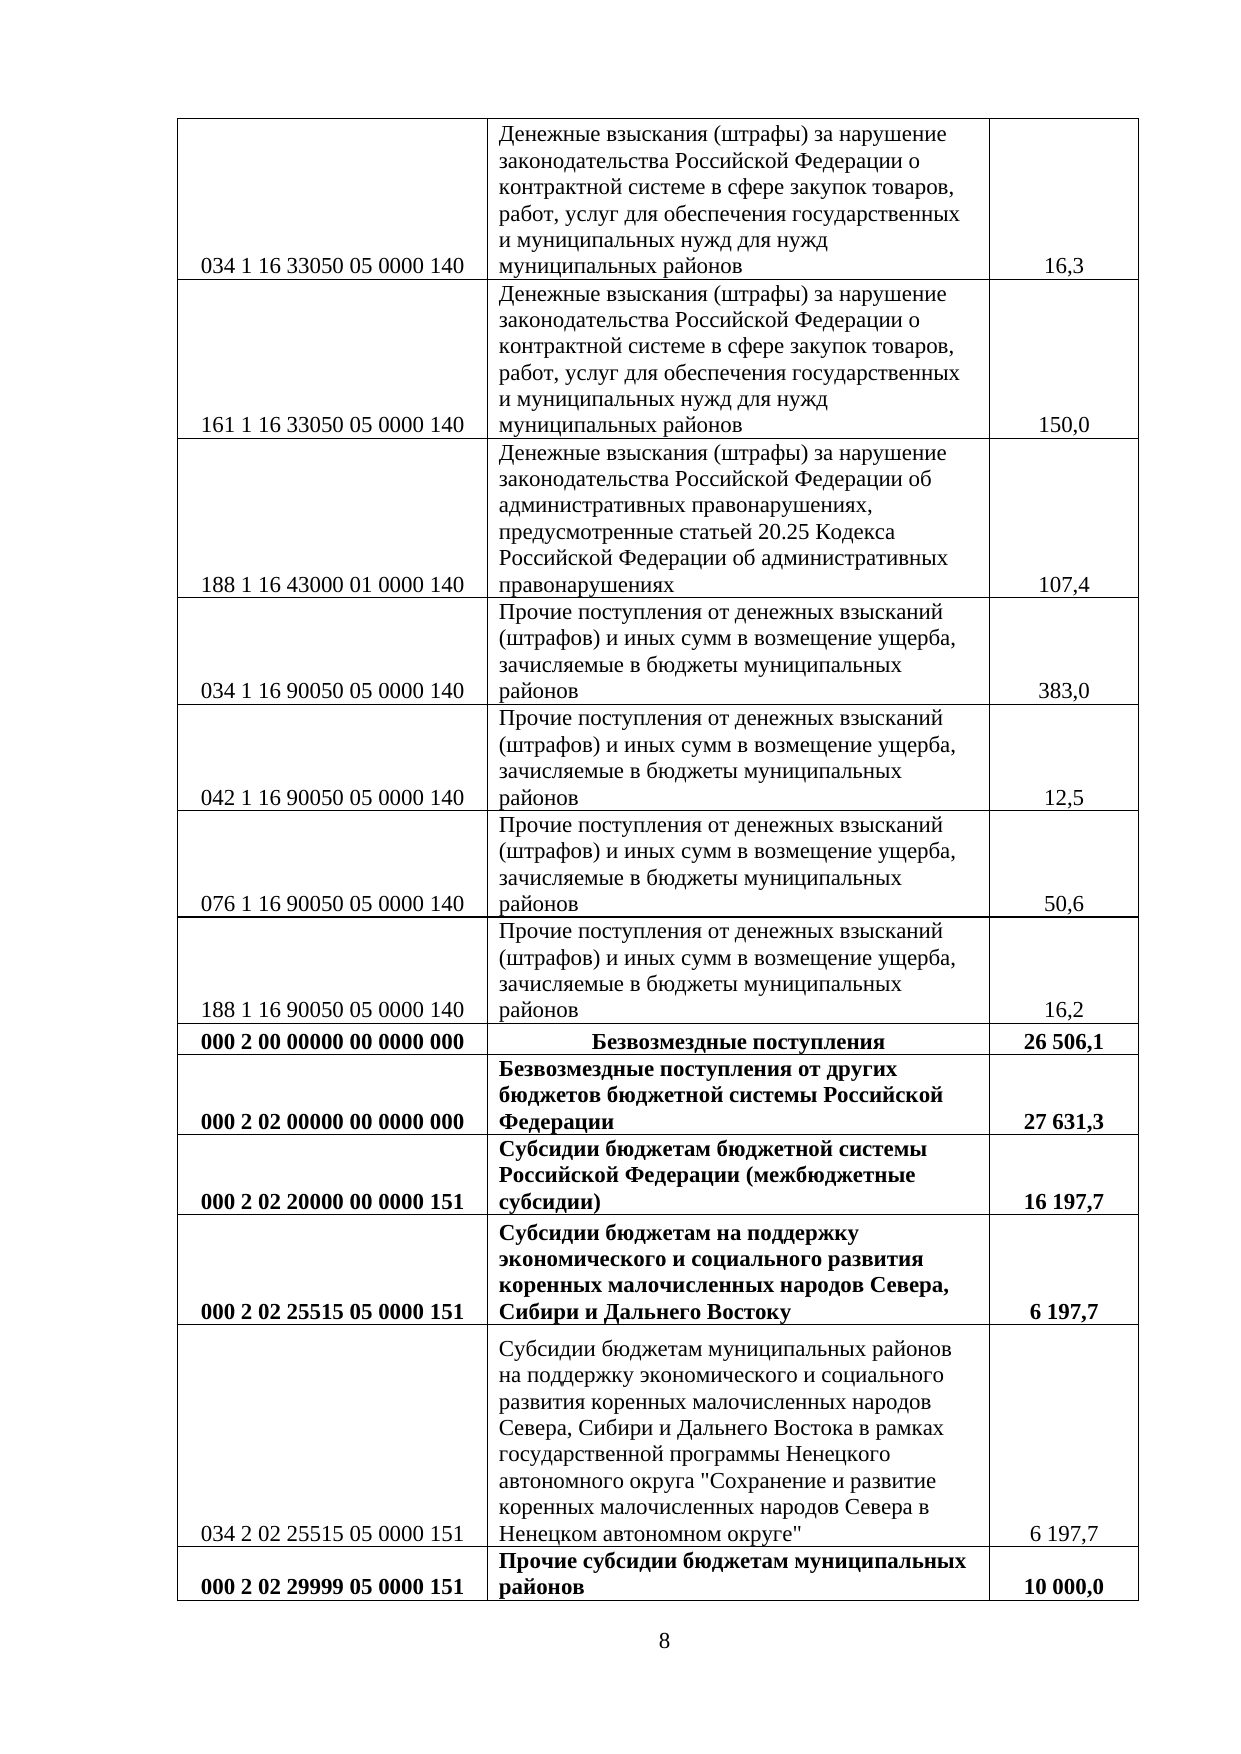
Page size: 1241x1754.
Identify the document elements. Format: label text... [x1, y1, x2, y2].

table_cell Денежные взыскания (штрафы) за нарушение законодательства Российской Федерации об административных правонарушениях, предусмотренные статьей 20.25 Кодекса Российской Федерации об административных правонарушениях [488, 439, 989, 597]
table_cell 6 197,7 [990, 1325, 1138, 1546]
table_cell 076 1 16 90050 05 0000 140 [178, 811, 487, 916]
table_cell 000 2 02 25515 05 0000 151 [178, 1215, 487, 1324]
table_cell 12,5 [990, 705, 1138, 810]
table_cell 188 1 16 43000 01 0000 140 [178, 439, 487, 597]
table_cell 000 2 02 00000 00 0000 000 [178, 1055, 487, 1134]
table_cell 034 1 16 90050 05 0000 140 [178, 598, 487, 703]
table_cell Прочие поступления от денежных взысканий (штрафов) и иных сумм в возмещение ущерба, зачисляемые в бюджеты муниципальных районов [488, 598, 989, 703]
table_cell Безвозмездные поступления [488, 1024, 989, 1054]
table_cell 161 1 16 33050 05 0000 140 [178, 280, 487, 438]
table_cell Безвозмездные поступления от других бюджетов бюджетной системы Российской Федерации [488, 1055, 989, 1134]
table_cell 27 631,3 [990, 1055, 1138, 1134]
table_cell Прочие поступления от денежных взысканий (штрафов) и иных сумм в возмещение ущерба, зачисляемые в бюджеты муниципальных районов [488, 918, 989, 1023]
table_cell Субсидии бюджетам бюджетной системы Российской Федерации (межбюджетные субсидии) [488, 1135, 989, 1214]
table_cell 150,0 [990, 280, 1138, 438]
table_cell 16,2 [990, 918, 1138, 1023]
table_cell 16,3 [990, 119, 1138, 279]
table_cell Прочие поступления от денежных взысканий (штрафов) и иных сумм в возмещение ущерба, зачисляемые в бюджеты муниципальных районов [488, 705, 989, 810]
table_cell 000 2 02 29999 05 0000 151 [178, 1547, 487, 1600]
table_cell Субсидии бюджетам на поддержку экономического и социального развития коренных малочисленных народов Севера, Сибири и Дальнего Востоку [488, 1215, 989, 1324]
table_cell 000 2 02 20000 00 0000 151 [178, 1135, 487, 1214]
table_cell 10 000,0 [990, 1547, 1138, 1600]
table_cell Прочие поступления от денежных взысканий (штрафов) и иных сумм в возмещение ущерба, зачисляемые в бюджеты муниципальных районов [488, 811, 989, 916]
table_cell 16 197,7 [990, 1135, 1138, 1214]
table_cell 6 197,7 [990, 1215, 1138, 1324]
table_cell 26 506,1 [990, 1024, 1138, 1054]
table_cell Субсидии бюджетам муниципальных районов на поддержку экономического и социального развития коренных малочисленных народов Севера, Сибири и Дальнего Востока в рамках государственной программы Ненецкого автономного округа "Сохранение и развитие коренных малочисленных народов Севера в Ненецком автономном округе" [488, 1325, 989, 1546]
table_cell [488, 119, 989, 279]
table_cell 034 2 02 25515 05 0000 151 [178, 1325, 487, 1546]
table_cell 107,4 [990, 439, 1138, 597]
table_cell 383,0 [990, 598, 1138, 703]
table_cell 042 1 16 90050 05 0000 140 [178, 705, 487, 810]
table_cell Прочие субсидии бюджетам муниципальных районов [488, 1547, 989, 1600]
table_cell 034 1 16 33050 05 0000 140 [178, 119, 487, 279]
table_cell 000 2 00 00000 00 0000 000 [178, 1024, 487, 1054]
table_cell 188 1 16 90050 05 0000 140 [178, 918, 487, 1023]
table_cell 50,6 [990, 811, 1138, 916]
